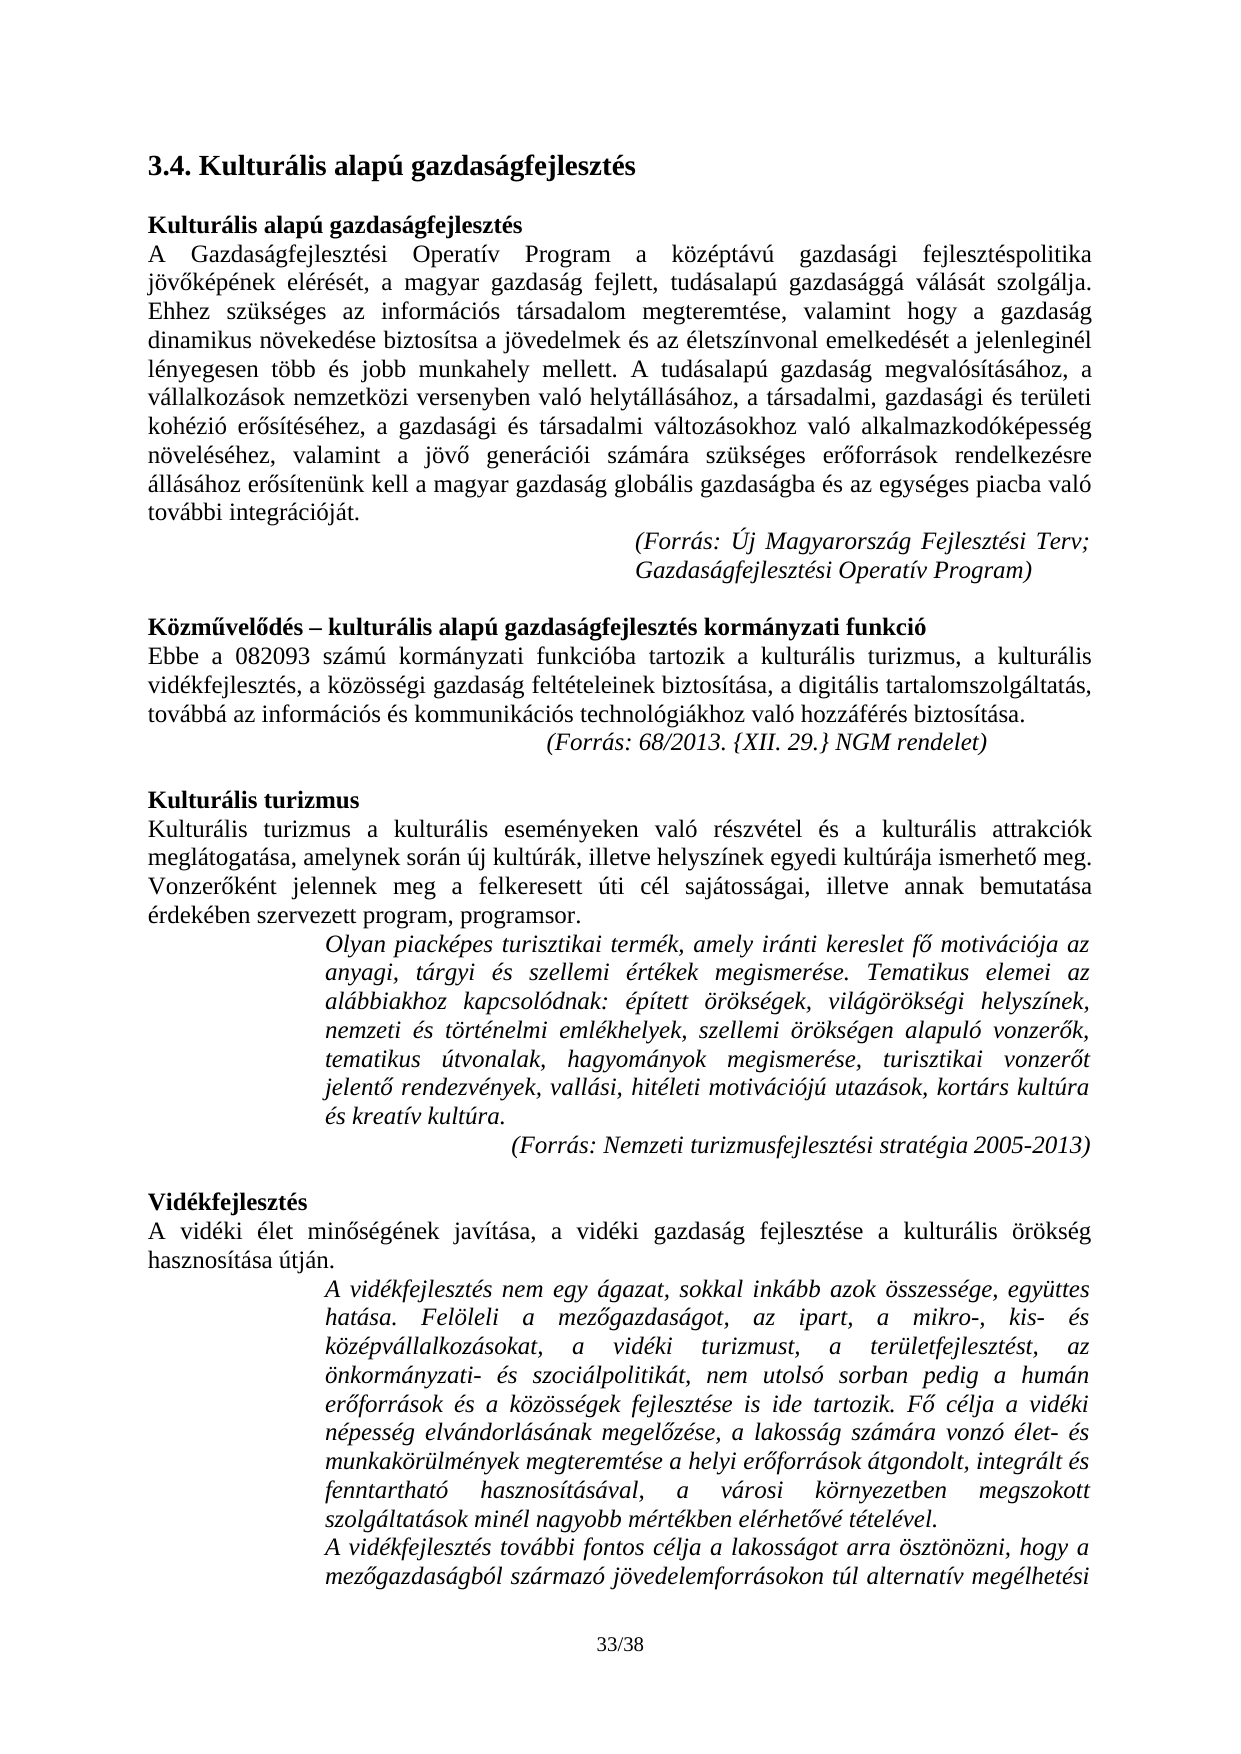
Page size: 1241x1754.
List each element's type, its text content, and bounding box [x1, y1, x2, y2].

text Közművelődés – kulturális alapú gazdaságfejlesztés kormányzati funkció [148, 612, 1093, 641]
text Kulturális turizmus a kulturális eseményeken való részvétel és a kulturális attrakciók meglátogatása, amelynek során új kultúrák, illetve helyszínek egyedi kultúrája ismerhető meg. Vonzerőként jelennek meg a felkeresett úti cél sajátosságai, illetve annak bemutatása érdekében szervezett program, programsor. [148, 814, 1093, 929]
text (Forrás: Nemzeti turizmusfejlesztési stratégia 2005-2013) [325, 1130, 1093, 1159]
subtitle 3.4. Kulturális alapú gazdaságfejlesztés [148, 148, 1093, 181]
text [325, 1532, 1093, 1590]
text A vidéki élet minőségének javítása, a vidéki gazdaság fejlesztése a kulturális örökség hasznosítása útján. [148, 1216, 1093, 1274]
text Ebbe a 082093 számú kormányzati funkcióba tartozik a kulturális turizmus, a kulturális vidékfejlesztés, a közösségi gazdaság feltételeinek biztosítása, a digitális tartalomszolgáltatás, továbbá az információs és kommunikációs technológiákhoz való hozzáférés biztosítása. [148, 641, 1093, 727]
text Vidékfejlesztés [148, 1187, 1093, 1216]
text Kulturális turizmus [148, 785, 1093, 814]
text Olyan piacképes turisztikai termék, amely iránti kereslet fő motivációja az anyagi, tárgyi és szellemi értékek megismerése. Tematikus elemei az alábbiakhoz kapcsolódnak: épített örökségek, világörökségi helyszínek, nemzeti és történelmi emlékhelyek, szellemi örökségen alapuló vonzerők, tematikus útvonalak, hagyományok megismerése, turisztikai vonzerőt jelentő rendezvények, vallási, hitéleti motivációjú utazások, kortárs kultúra és kreatív kultúra. [325, 929, 1093, 1130]
text A vidékfejlesztés nem egy ágazat, sokkal inkább azok összessége, együttes hatása. Felöleli a mezőgazdaságot, az ipart, a mikro-, kis- és középvállalkozásokat, a vidéki turizmust, a területfejlesztést, az önkormányzati- és szociálpolitikát, nem utolsó sorban pedig a humán erőforrások és a közösségek fejlesztése is ide tartozik. Fő célja a vidéki népesség elvándorlásának megelőzése, a lakosság számára vonzó élet- és munkakörülmények megteremtése a helyi erőforrások átgondolt, integrált és fenntartható hasznosításával, a városi környezetben megszokott szolgáltatások minél nagyobb mértékben elérhetővé tételével. [325, 1274, 1093, 1532]
text (Forrás: Új Magyarország Fejlesztési Terv; Gazdaságfejlesztési Operatív Program) [635, 526, 1093, 584]
text Kulturális alapú gazdaságfejlesztés [148, 210, 1093, 239]
text (Forrás: 68/2013. {XII. 29.} NGM rendelet) [546, 727, 1093, 756]
text A Gazdaságfejlesztési Operatív Program a középtávú gazdasági fejlesztéspolitika jövőképének elérését, a magyar gazdaság fejlett, tudásalapú gazdasággá válását szolgálja. Ehhez szükséges az információs társadalom megteremtése, valamint hogy a gazdaság dinamikus növekedése biztosítsa a jövedelmek és az életszínvonal emelkedését a jelenleginél lényegesen több és jobb munkahely mellett. A tudásalapú gazdaság megvalósításához, a vállalkozások nemzetközi versenyben való helytállásához, a társadalmi, gazdasági és területi kohézió erősítéséhez, a gazdasági és társadalmi változásokhoz való alkalmazkodóképesség növeléséhez, valamint a jövő generációi számára szükséges erőforrások rendelkezésre állásához erősítenünk kell a magyar gazdaság globális gazdaságba és az egységes piacba való további integrációját. [148, 239, 1093, 526]
